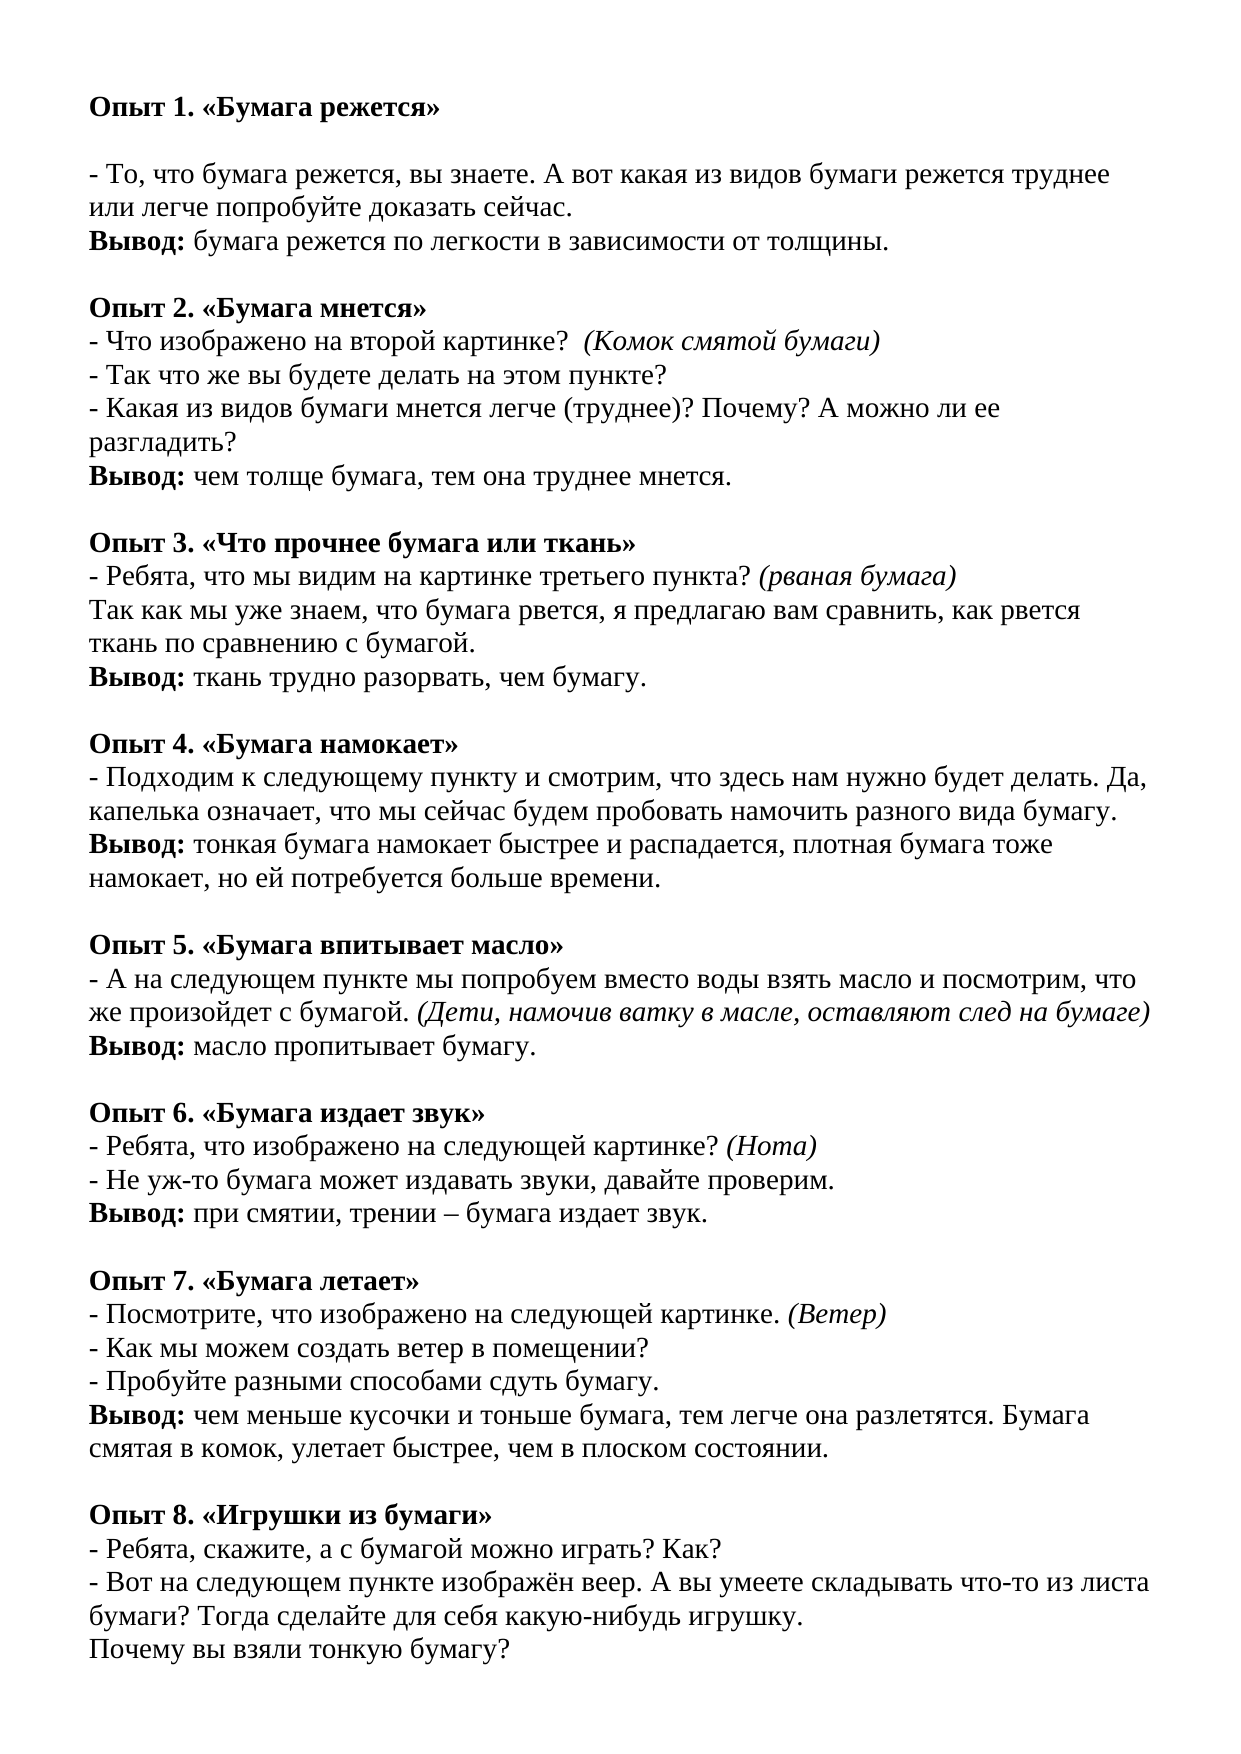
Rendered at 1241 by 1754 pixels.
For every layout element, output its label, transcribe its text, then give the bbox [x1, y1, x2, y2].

text Вывод: бумага режется по легкости в зависимости от толщины. [89, 223, 1152, 256]
text Вывод: тонкая бумага намокает быстрее и распадается, плотная бумага тоже намокает, но ей потребуется больше времени. [89, 827, 1152, 894]
text Опыт 8. «Игрушки из бумаги» [89, 1497, 1152, 1531]
text - Посмотрите, что изображено на следующей картинке. (Ветер) [89, 1296, 1152, 1330]
text Опыт 4. «Бумага намокает» [89, 726, 1152, 759]
text Опыт 3. «Что прочнее бумага или ткань» [89, 525, 1152, 558]
text Вывод: чем толще бумага, тем она труднее мнется. [89, 458, 1152, 491]
text - Что изображено на второй картинке? (Комок смятой бумаги) [89, 323, 1152, 357]
text Вывод: ткань трудно разорвать, чем бумагу. [89, 659, 1152, 692]
text - Вот на следующем пункте изображён веер. А вы умеете складывать что-то из листа бумаги? Тогда сделайте для себя какую-нибудь игрушку. [89, 1564, 1152, 1632]
text - Ребята, скажите, а с бумагой можно играть? Как? [89, 1531, 1152, 1564]
text - Подходим к следующему пункту и смотрим, что здесь нам нужно будет делать. Да, капелька означает, что мы сейчас будем пробовать намочить разного вида бумагу. [89, 759, 1152, 827]
text - Ребята, что изображено на следующей картинке? (Нота) [89, 1128, 1152, 1162]
text Почему вы взяли тонкую бумагу? [89, 1632, 1152, 1665]
text - Не уж-то бумага может издавать звуки, давайте проверим. [89, 1162, 1152, 1196]
text Вывод: масло пропитывает бумагу. [89, 1028, 1152, 1061]
text Опыт 5. «Бумага впитывает масло» [89, 927, 1152, 961]
text - Пробуйте разными способами сдуть бумагу. [89, 1363, 1152, 1397]
text - Ребята, что мы видим на картинке третьего пункта? (рваная бумага) [89, 558, 1152, 592]
text Опыт 6. «Бумага издает звук» [89, 1095, 1152, 1128]
text - Так что же вы будете делать на этом пункте? [89, 357, 1152, 391]
text Вывод: чем меньше кусочки и тоньше бумага, тем легче она разлетятся. Бумага смятая в комок, улетает быстрее, чем в плоском состоянии. [89, 1397, 1152, 1464]
text - То, что бумага режется, вы знаете. А вот какая из видов бумаги режется труднее или легче попробуйте доказать сейчас. [89, 156, 1152, 223]
text Опыт 7. «Бумага летает» [89, 1263, 1152, 1296]
text Опыт 2. «Бумага мнется» [89, 290, 1152, 323]
text Так как мы уже знаем, что бумага рвется, я предлагаю вам сравнить, как рвется ткань по сравнению с бумагой. [89, 592, 1152, 659]
text Вывод: при смятии, трении – бумага издает звук. [89, 1196, 1152, 1229]
text Опыт 1. «Бумага режется» [89, 89, 1152, 122]
text - Какая из видов бумаги мнется легче (труднее)? Почему? А можно ли ее разгладить? [89, 391, 1152, 458]
text - А на следующем пункте мы попробуем вместо воды взять масло и посмотрим, что же произойдет с бумагой. (Дети, намочив ватку в масле, оставляют след на бумаге) [89, 961, 1152, 1028]
text - Как мы можем создать ветер в помещении? [89, 1330, 1152, 1363]
